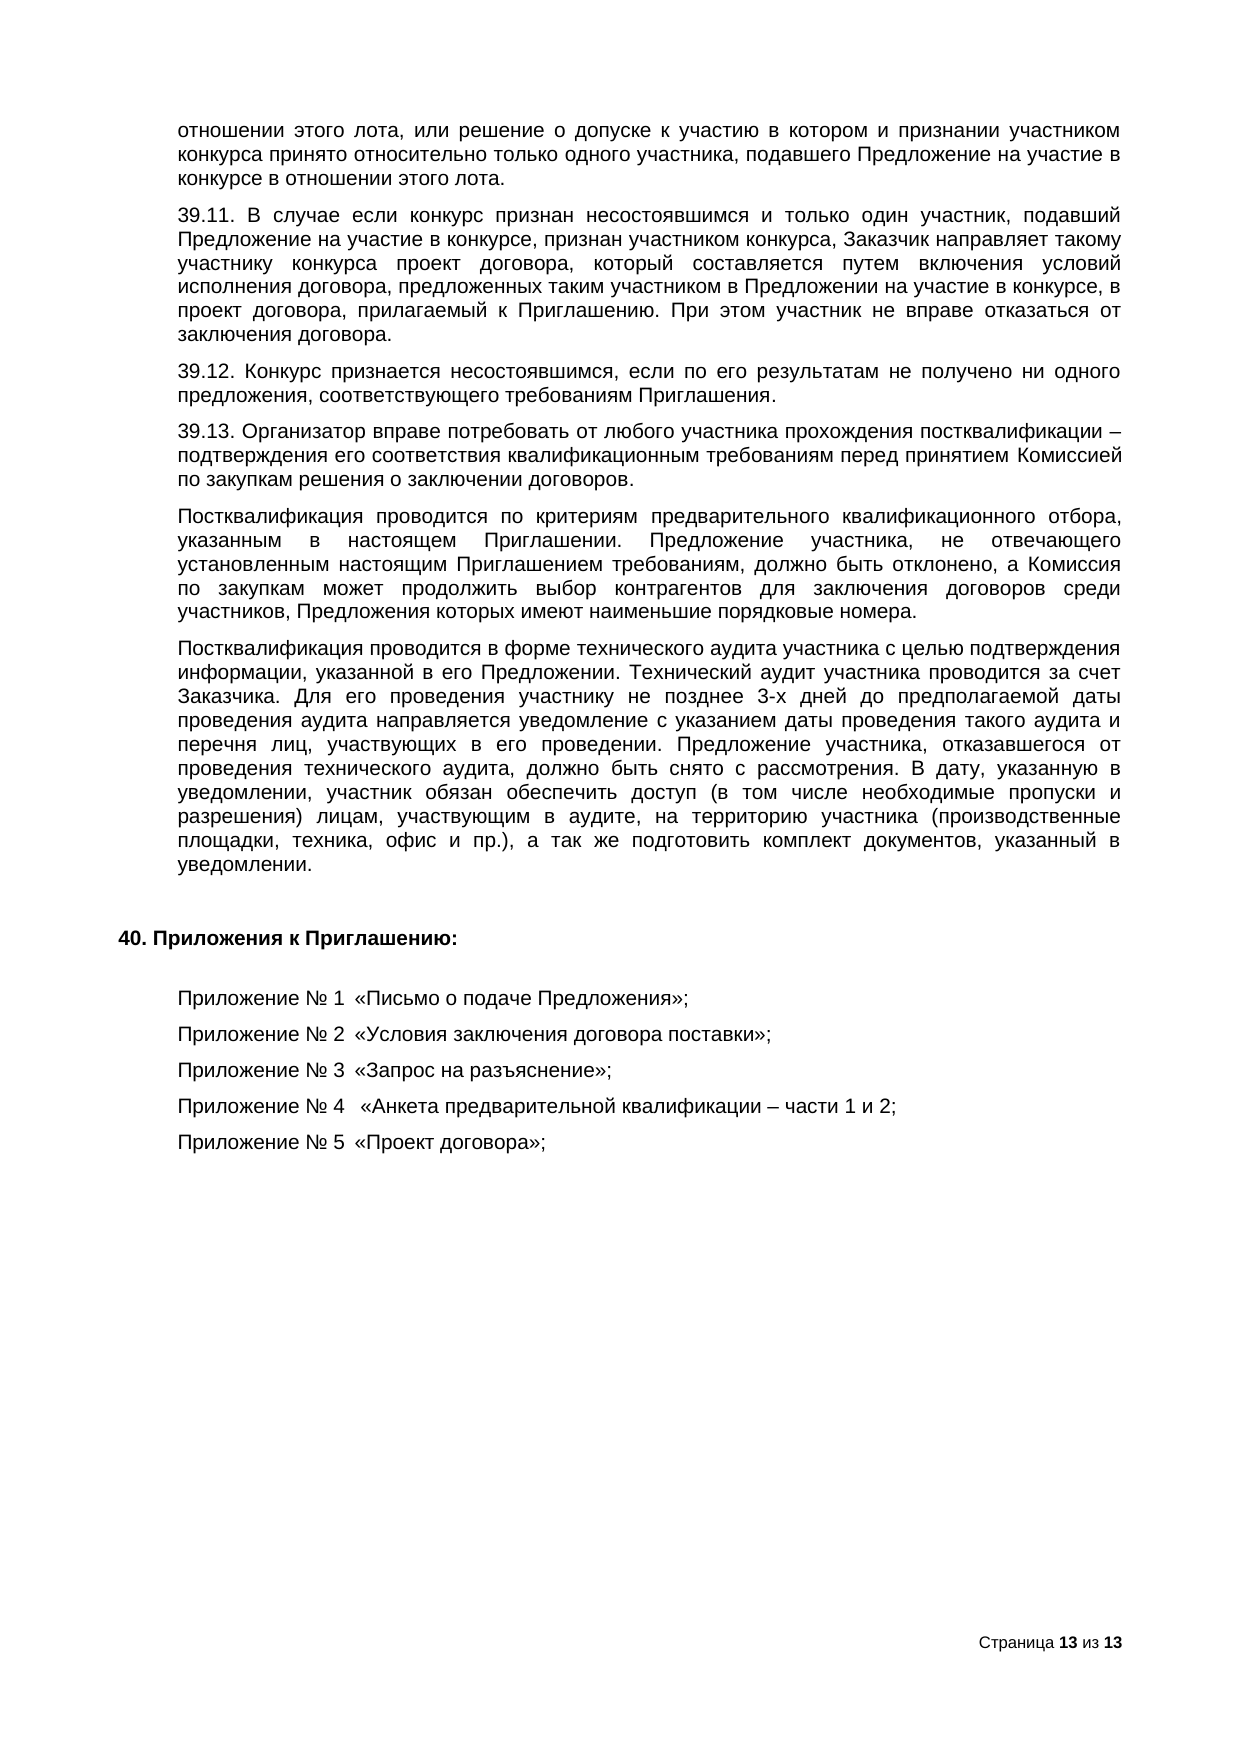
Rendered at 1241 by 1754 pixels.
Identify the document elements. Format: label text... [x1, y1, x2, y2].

text Постквалификация проводится по критериям предварительного квалификационного отбора, указанным в настоящем Приглашении. Предложение участника, не отвечающего установленным настоящим Приглашением требованиям, должно быть отклонено, а Комиссия по закупкам может продолжить выбор контрагентов для заключения договоров среди участников, Предложения которых имеют наименьшие порядковые номера. [177, 503, 1122, 623]
text 39.12. Конкурс признается несостоявшимся, если по его результатам не получено ни одного предложения, соответствующего требованиям Приглашения. [177, 359, 1122, 407]
subtitle 40. Приложения к Приглашению: [118, 925, 1122, 949]
text Постквалификация проводится в форме технического аудита участника с целью подтверждения информации, указанной в его Предложении. Технический аудит участника проводится за счет Заказчика. Для его проведения участнику не позднее 3-х дней до предполагаемой даты проведения аудита направляется уведомление с указанием даты проведения такого аудита и перечня лиц, участвующих в его проведении. Предложение участника, отказавшегося от проведения технического аудита, должно быть снято с рассмотрения. В дату, указанную в уведомлении, участник обязан обеспечить доступ (в том числе необходимые пропуски и разрешения) лицам, участвующим в аудите, на территорию участника (производственные площадки, техника, офис и пр.), а так же подготовить комплект документов, указанный в уведомлении. [177, 636, 1122, 875]
text 39.13. Организатор вправе потребовать от любого участника прохождения постквалификации – подтверждения его соответствия квалификационным требованиям перед принятием Комиссией по закупкам решения о заключении договоров. [177, 419, 1122, 491]
list «Проект договора»; [177, 1129, 1122, 1153]
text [177, 118, 1122, 190]
text 39.11. В случае если конкурс признан несостоявшимся и только один участник, подавший Предложение на участие в конкурсе, признан участником конкурса, Заказчик направляет такому участнику конкурса проект договора, который составляется путем включения условий исполнения договора, предложенных таким участником в Предложении на участие в конкурсе, в проект договора, прилагаемый к Приглашению. При этом участник не вправе отказаться от заключения договора. [177, 202, 1122, 346]
list «Письмо о подаче Предложения»; [177, 986, 1122, 1010]
list «Условия заключения договора поставки»; [177, 1022, 1122, 1046]
list «Анкета предварительной квалификации – части 1 и 2; [177, 1094, 1122, 1118]
list «Запрос на разъяснение»; [177, 1058, 1122, 1082]
